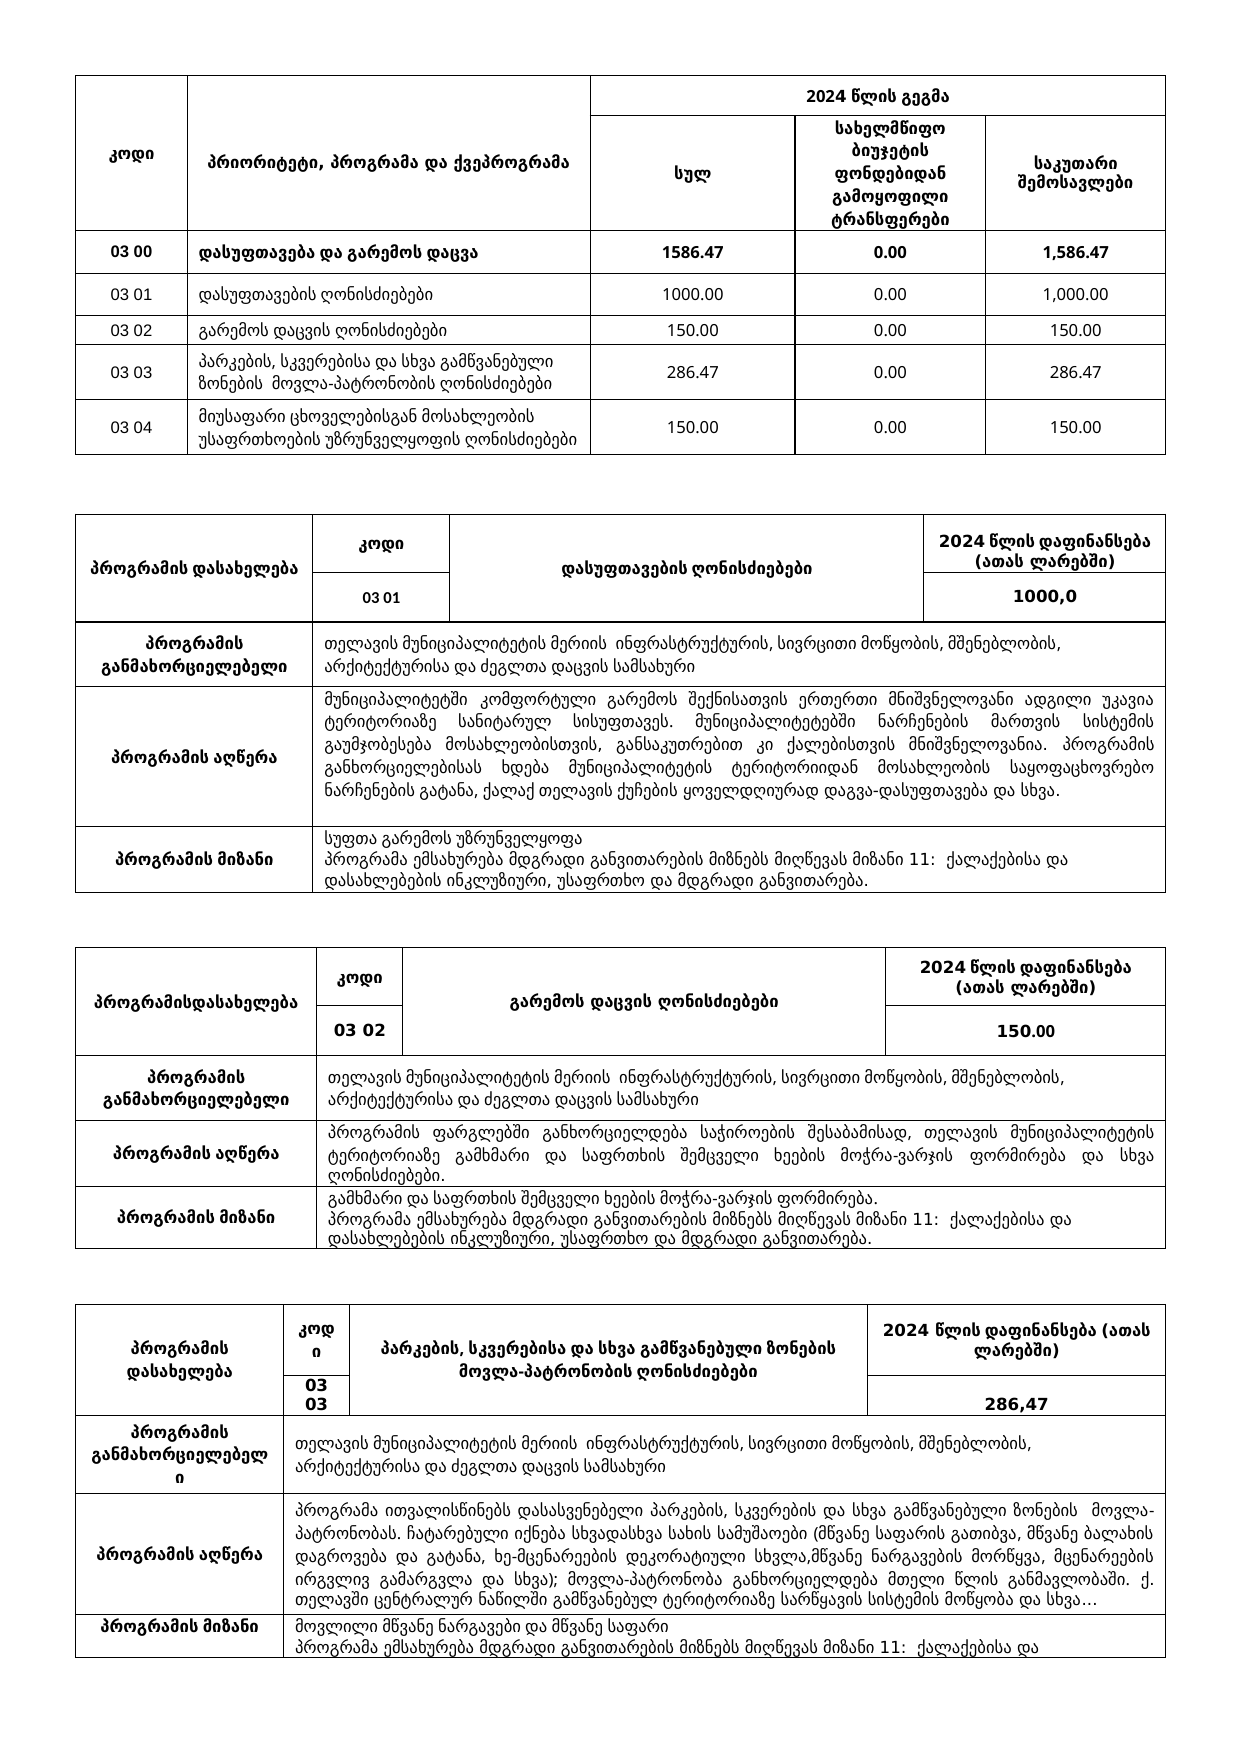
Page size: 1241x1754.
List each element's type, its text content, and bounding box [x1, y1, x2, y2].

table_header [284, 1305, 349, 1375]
table_cell 150.00 [986, 316, 1165, 344]
table_cell 0.00 [796, 274, 985, 315]
table_header პრიორიტეტი, პროგრამა და ქვეპროგრამა [188, 76, 590, 230]
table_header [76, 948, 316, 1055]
table_cell 03 00 [76, 231, 187, 273]
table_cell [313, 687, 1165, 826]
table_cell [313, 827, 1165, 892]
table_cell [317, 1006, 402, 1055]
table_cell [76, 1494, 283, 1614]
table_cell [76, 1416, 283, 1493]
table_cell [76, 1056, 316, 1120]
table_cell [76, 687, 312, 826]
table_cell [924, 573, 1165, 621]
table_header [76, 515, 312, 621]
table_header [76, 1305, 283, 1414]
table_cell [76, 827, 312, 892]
table_cell საკუთარი შემოსავლები [986, 116, 1165, 230]
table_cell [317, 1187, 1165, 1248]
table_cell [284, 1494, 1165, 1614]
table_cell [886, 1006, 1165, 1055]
table_header კოდი [76, 76, 187, 230]
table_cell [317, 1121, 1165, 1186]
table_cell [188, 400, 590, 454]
table_cell 03 01 [76, 274, 187, 315]
table_cell გარემოს დაცვის ღონისძიებები [188, 316, 590, 344]
table_cell დასუფთავება და გარემოს დაცვა [188, 231, 590, 273]
table_cell 0.00 [796, 231, 985, 273]
table_cell 1586.47 [591, 231, 794, 273]
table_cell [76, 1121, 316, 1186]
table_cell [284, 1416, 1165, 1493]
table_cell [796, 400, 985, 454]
table_cell 03 03 [76, 345, 187, 399]
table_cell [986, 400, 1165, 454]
table_header 2024 წლის გეგმა [591, 76, 1165, 115]
table_cell დასუფთავების ღონისძიებები [188, 274, 590, 315]
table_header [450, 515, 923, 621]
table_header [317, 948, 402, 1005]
table_cell სულ [591, 116, 794, 230]
table_cell 03 02 [76, 316, 187, 344]
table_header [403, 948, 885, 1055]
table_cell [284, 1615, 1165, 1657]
table_cell 0.00 [796, 316, 985, 344]
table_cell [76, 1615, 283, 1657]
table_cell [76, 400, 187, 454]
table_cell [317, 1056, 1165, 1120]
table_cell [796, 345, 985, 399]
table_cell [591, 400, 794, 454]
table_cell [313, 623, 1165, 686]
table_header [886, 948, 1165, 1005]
table_cell 1,586.47 [986, 231, 1165, 273]
table_cell 150.00 [591, 316, 794, 344]
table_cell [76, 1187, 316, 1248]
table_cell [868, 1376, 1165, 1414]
table_cell 1000.00 [591, 274, 794, 315]
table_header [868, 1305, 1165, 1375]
table_cell 1,000.00 [986, 274, 1165, 315]
table_cell პარკების, სკვერებისა და სხვა გამწვანებული ზონების მოვლა-პატრონობის ღონისძიებები [188, 345, 590, 399]
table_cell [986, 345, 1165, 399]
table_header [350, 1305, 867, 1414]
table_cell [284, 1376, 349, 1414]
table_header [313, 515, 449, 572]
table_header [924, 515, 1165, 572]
table_cell სახელმწიფო ბიუჯეტის ფონდებიდან გამოყოფილი ტრანსფერები [796, 116, 985, 230]
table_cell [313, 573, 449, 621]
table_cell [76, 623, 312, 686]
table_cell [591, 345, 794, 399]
